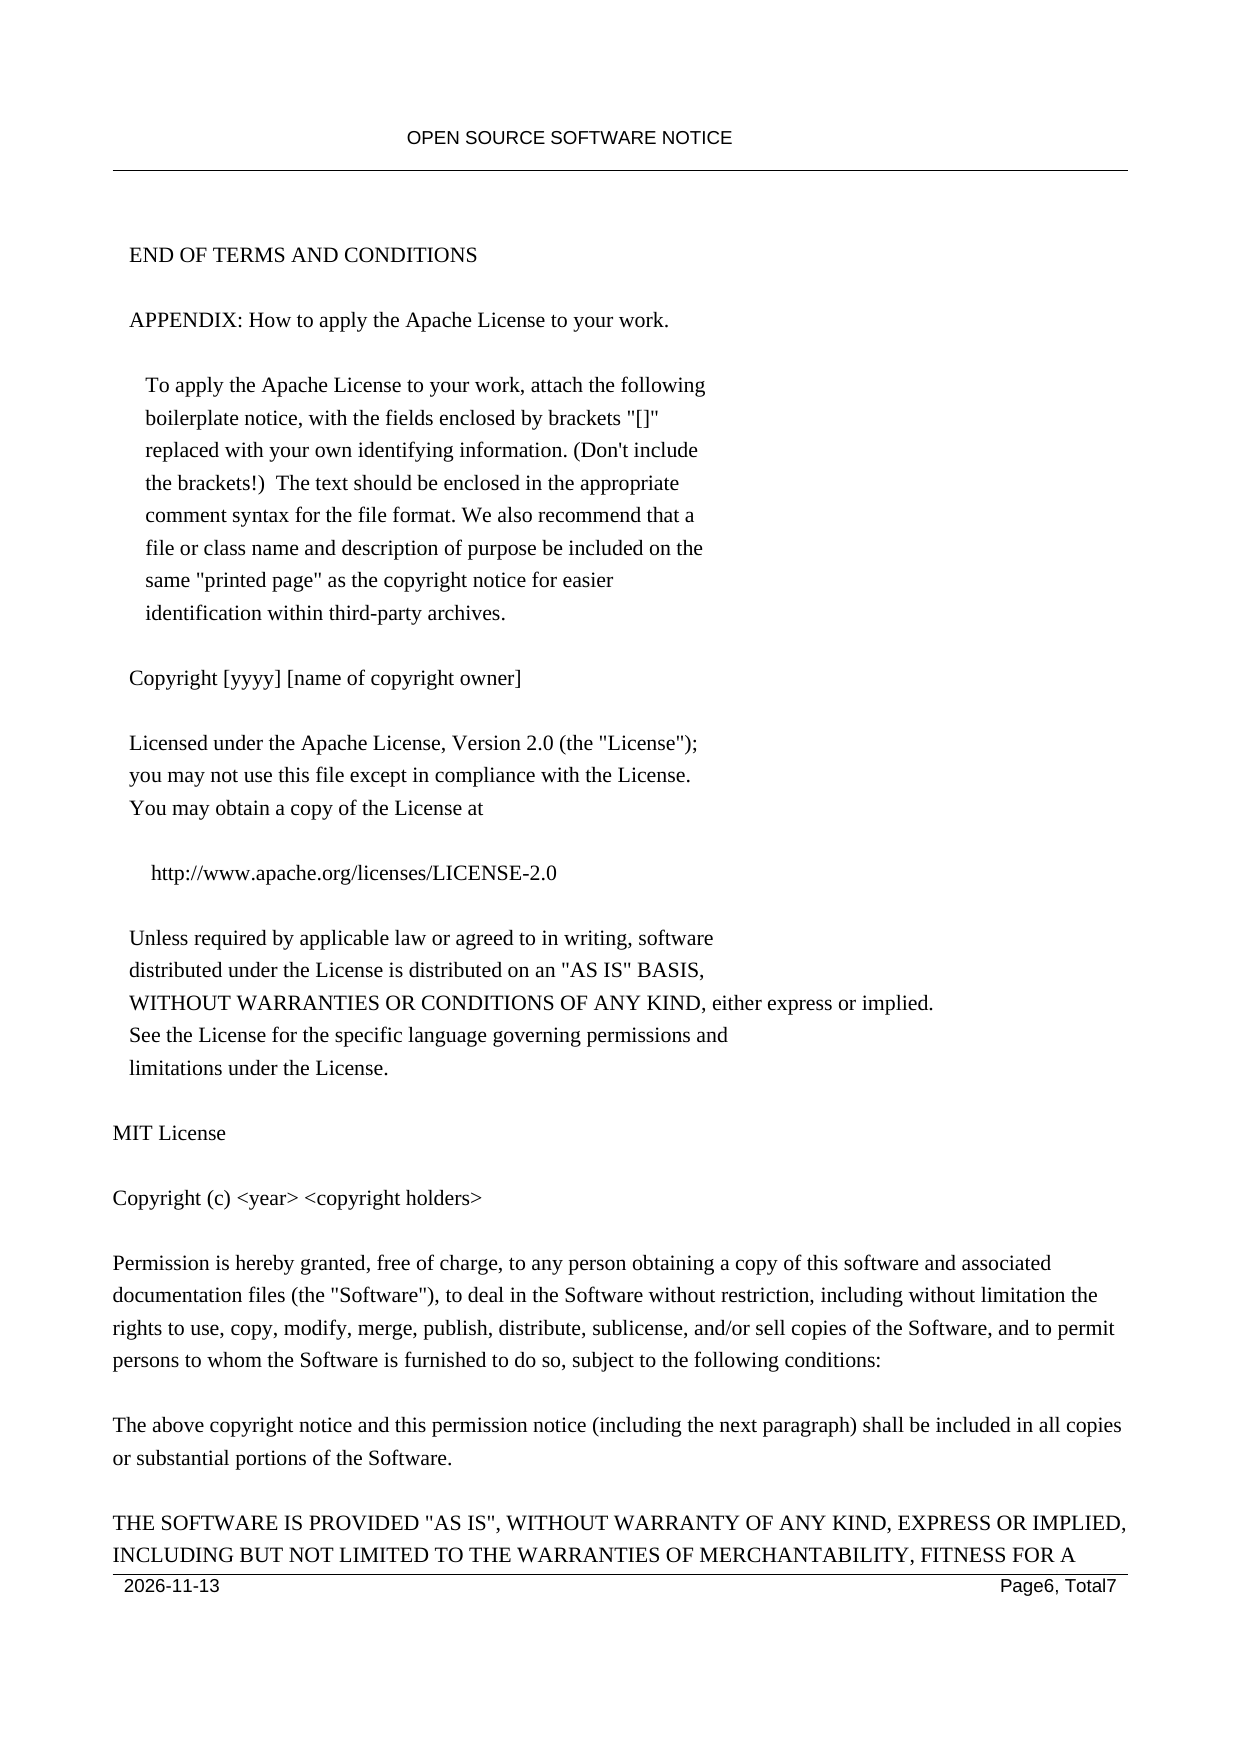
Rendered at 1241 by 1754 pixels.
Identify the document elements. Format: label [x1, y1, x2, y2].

text [112, 206, 1128, 1571]
